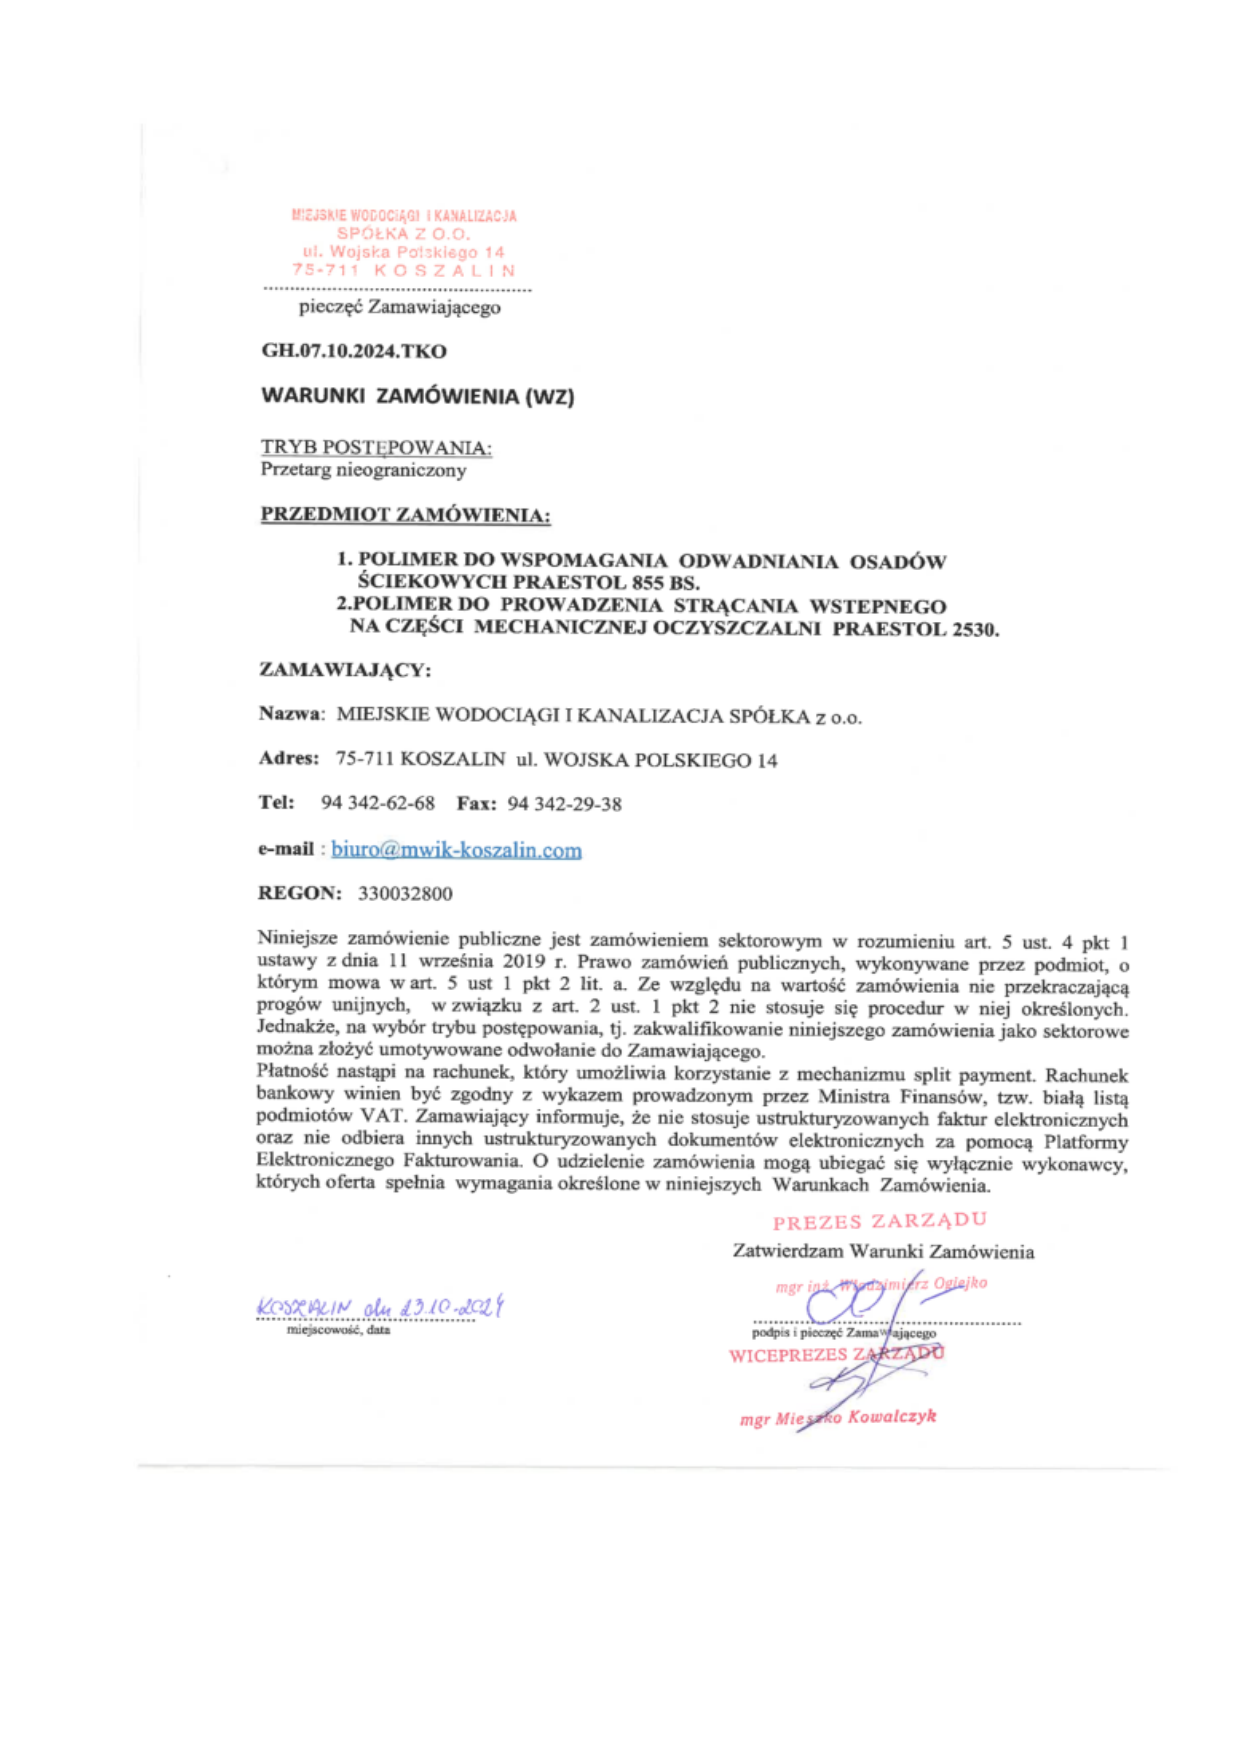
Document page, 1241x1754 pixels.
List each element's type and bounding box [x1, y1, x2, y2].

picture [132, 118, 1182, 1474]
